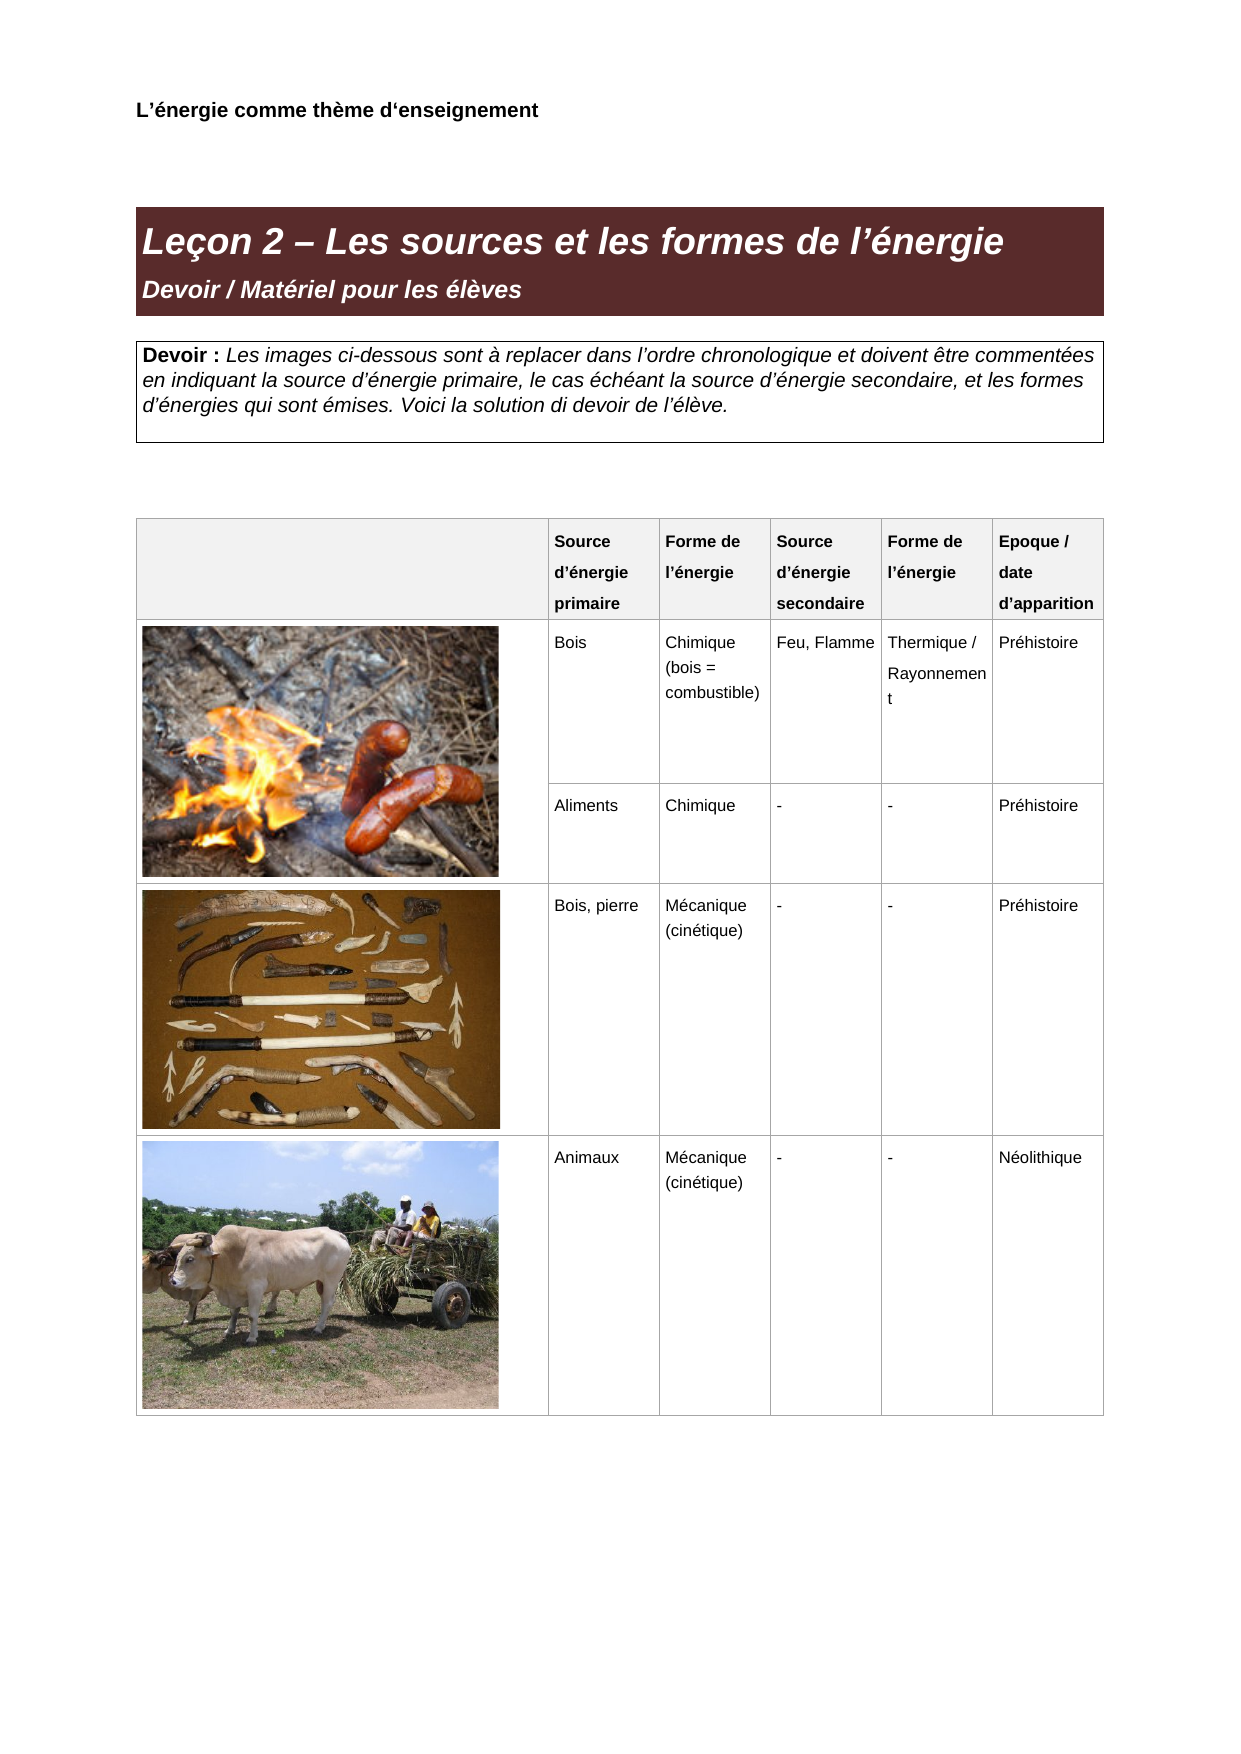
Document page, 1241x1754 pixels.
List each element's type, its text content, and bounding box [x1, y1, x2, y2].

table_header [137, 519, 548, 619]
table_cell - [882, 1136, 992, 1415]
table_cell [137, 620, 548, 883]
table_cell Bois [549, 620, 659, 783]
table_cell Mécanique (cinétique) [660, 1136, 770, 1415]
table_cell - [882, 884, 992, 1134]
table_header Epoque / date d’apparition [993, 519, 1103, 619]
table_cell Aliments [549, 784, 659, 883]
picture [142, 626, 499, 877]
table_cell - [882, 784, 992, 883]
table_cell Bois, pierre [549, 884, 659, 1134]
table_cell [137, 884, 548, 1134]
table_cell - [771, 1136, 881, 1415]
table_cell Thermique / Rayonnement [882, 620, 992, 783]
picture [142, 1141, 499, 1409]
table_header Leçon 2 – Les sources et les formes de l’énergie Devoir / Matériel pour les élèves [136, 207, 1104, 316]
table_header Source d’énergie secondaire [771, 519, 881, 619]
table_cell Néolithique [993, 1136, 1103, 1415]
table_cell Préhistoire [993, 784, 1103, 883]
table_cell Feu, Flamme [771, 620, 881, 783]
table_cell Chimique (bois = combustible) [660, 620, 770, 783]
table_cell Chimique [660, 784, 770, 883]
table_cell Préhistoire [993, 620, 1103, 783]
table_header Forme de l’énergie [882, 519, 992, 619]
table_cell Préhistoire [993, 884, 1103, 1134]
table_cell Animaux [549, 1136, 659, 1415]
table_header Forme de l’énergie [660, 519, 770, 619]
table_cell Mécanique (cinétique) [660, 884, 770, 1134]
table_cell [137, 1136, 548, 1415]
table_header Source d’énergie primaire [549, 519, 659, 619]
table_cell - [771, 784, 881, 883]
picture [142, 890, 501, 1129]
table_cell - [771, 884, 881, 1134]
table_header Devoir : Les images ci-dessous sont à replacer dans l’ordre chronologique et doivent être commentées en indiquant la source d’énergie primaire, le cas échéant la source d’énergie secondaire, et les formes d’énergies qui sont émises. Voici la solution di devoir de l’élève. [137, 342, 1103, 442]
